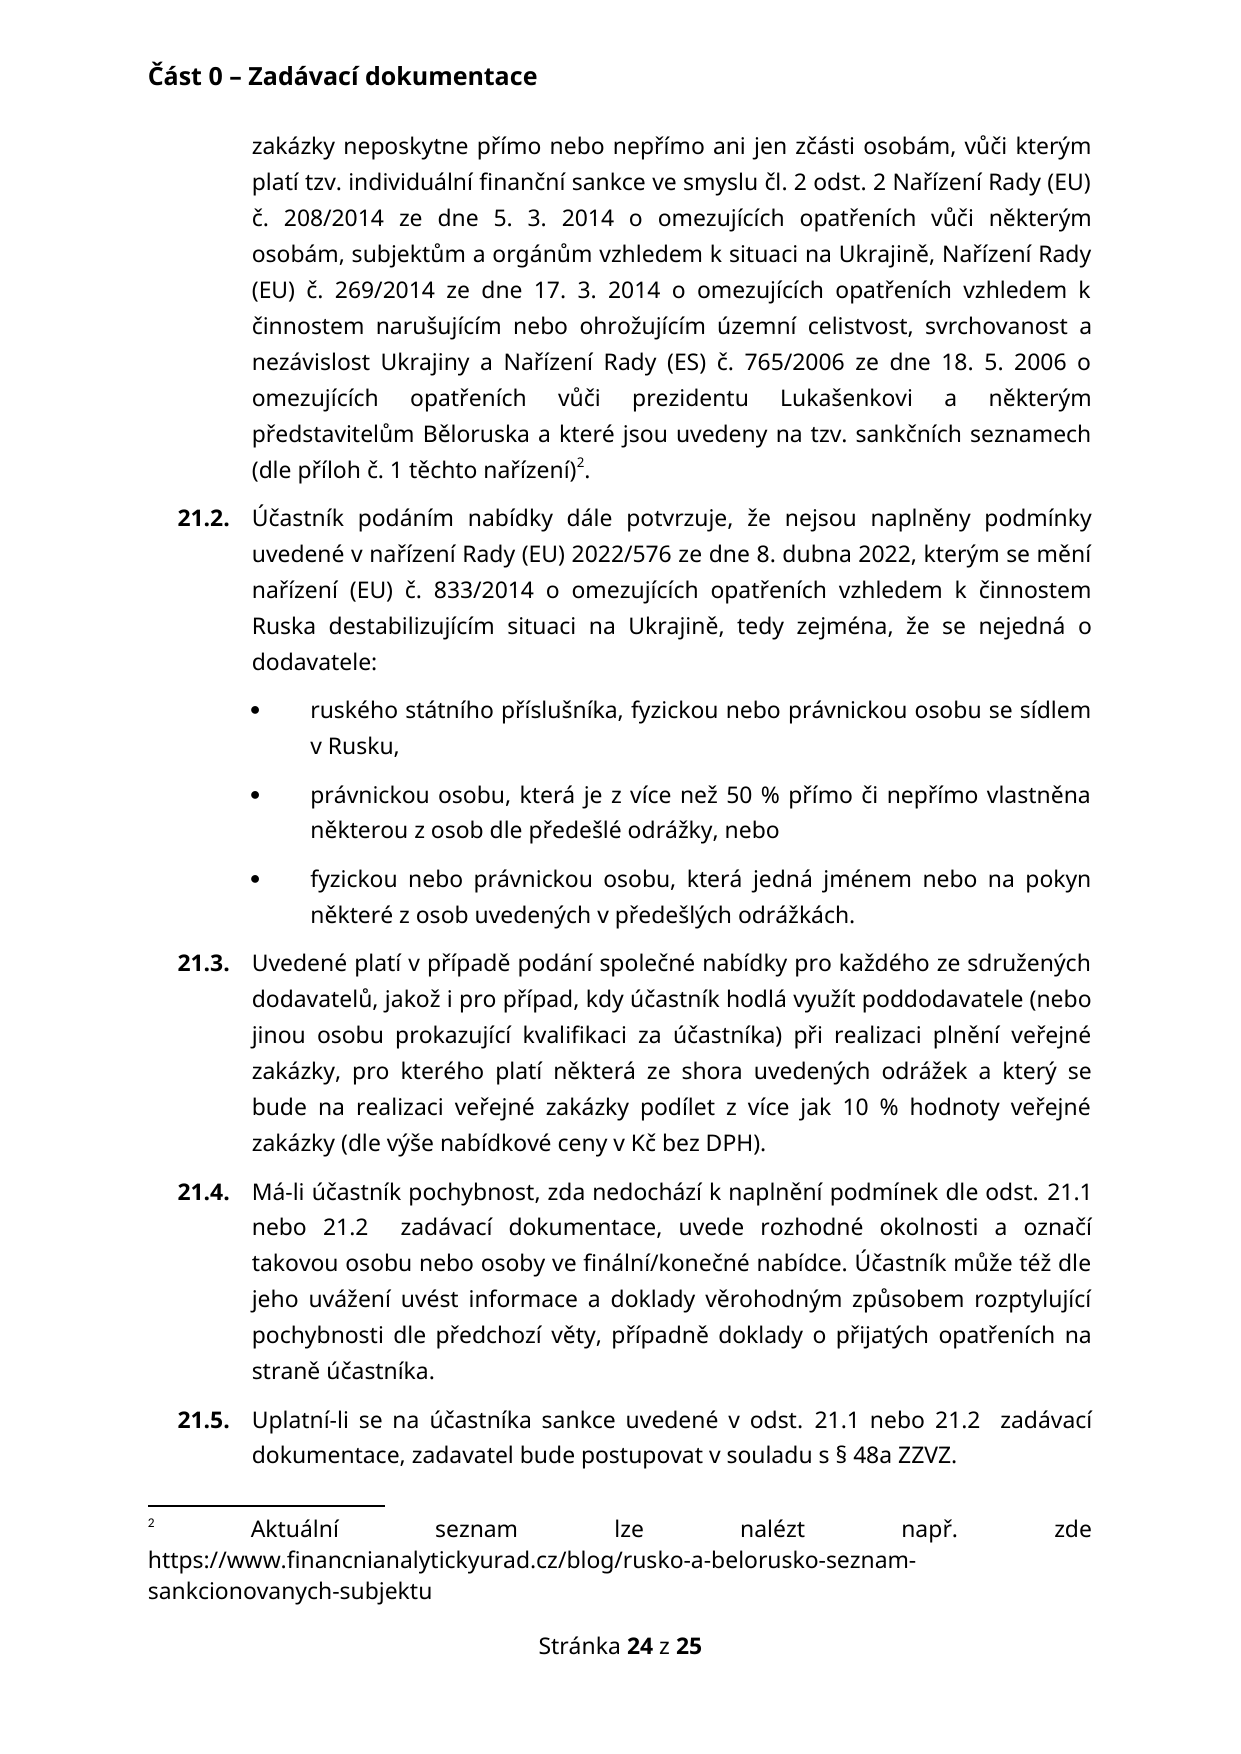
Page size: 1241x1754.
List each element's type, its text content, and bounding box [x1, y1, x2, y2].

subtitle Uvedené platí v případě podání společné nabídky pro každého ze sdružených dodavatelů, jakož i pro případ, kdy účastník hodlá využít poddodavatele (nebo jinou osobu prokazující kvalifikaci za účastníka) při realizaci plnění veřejné zakázky, pro kterého platí některá ze shora uvedených odrážek a který se bude na realizaci veřejné zakázky podílet z více jak 10 % hodnoty veřejné zakázky (dle výše nabídkové ceny v Kč bez DPH). [177, 947, 1092, 1158]
subtitle ruského státního příslušníka, fyzickou nebo právnickou osobu se sídlem v Rusku, [251, 694, 1092, 761]
subtitle právnickou osobu, která je z více než 50 % přímo či nepřímo vlastněna některou z osob dle předešlé odrážky, nebo [251, 778, 1092, 846]
subtitle Uplatní-li se na účastníka sankce uvedené v odst. 21.1 nebo 21.2 zadávací dokumentace, zadavatel bude postupovat v souladu s § 48a ZZVZ. [177, 1403, 1092, 1471]
subtitle Má-li účastník pochybnost, zda nedochází k naplnění podmínek dle odst. 21.1 nebo 21.2 zadávací dokumentace, uvede rozhodné okolnosti a označí takovou osobu nebo osoby ve finální/konečné nabídce. Účastník může též dle jeho uvážení uvést informace a doklady věrohodným způsobem rozptylující pochybnosti dle předchozí věty, případně doklady o přijatých opatřeních na straně účastníka. [177, 1175, 1092, 1386]
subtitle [177, 130, 1092, 485]
subtitle fyzickou nebo právnickou osobu, která jedná jménem nebo na pokyn některé z osob uvedených v předešlých odrážkách. [251, 863, 1092, 930]
subtitle Účastník podáním nabídky dále potvrzuje, že nejsou naplněny podmínky uvedené v nařízení Rady (EU) 2022/576 ze dne 8. dubna 2022, kterým se mění nařízení (EU) č. 833/2014 o omezujících opatřeních vzhledem k činnostem Ruska destabilizujícím situaci na Ukrajině, tedy zejména, že se nejedná o dodavatele: [177, 502, 1092, 677]
